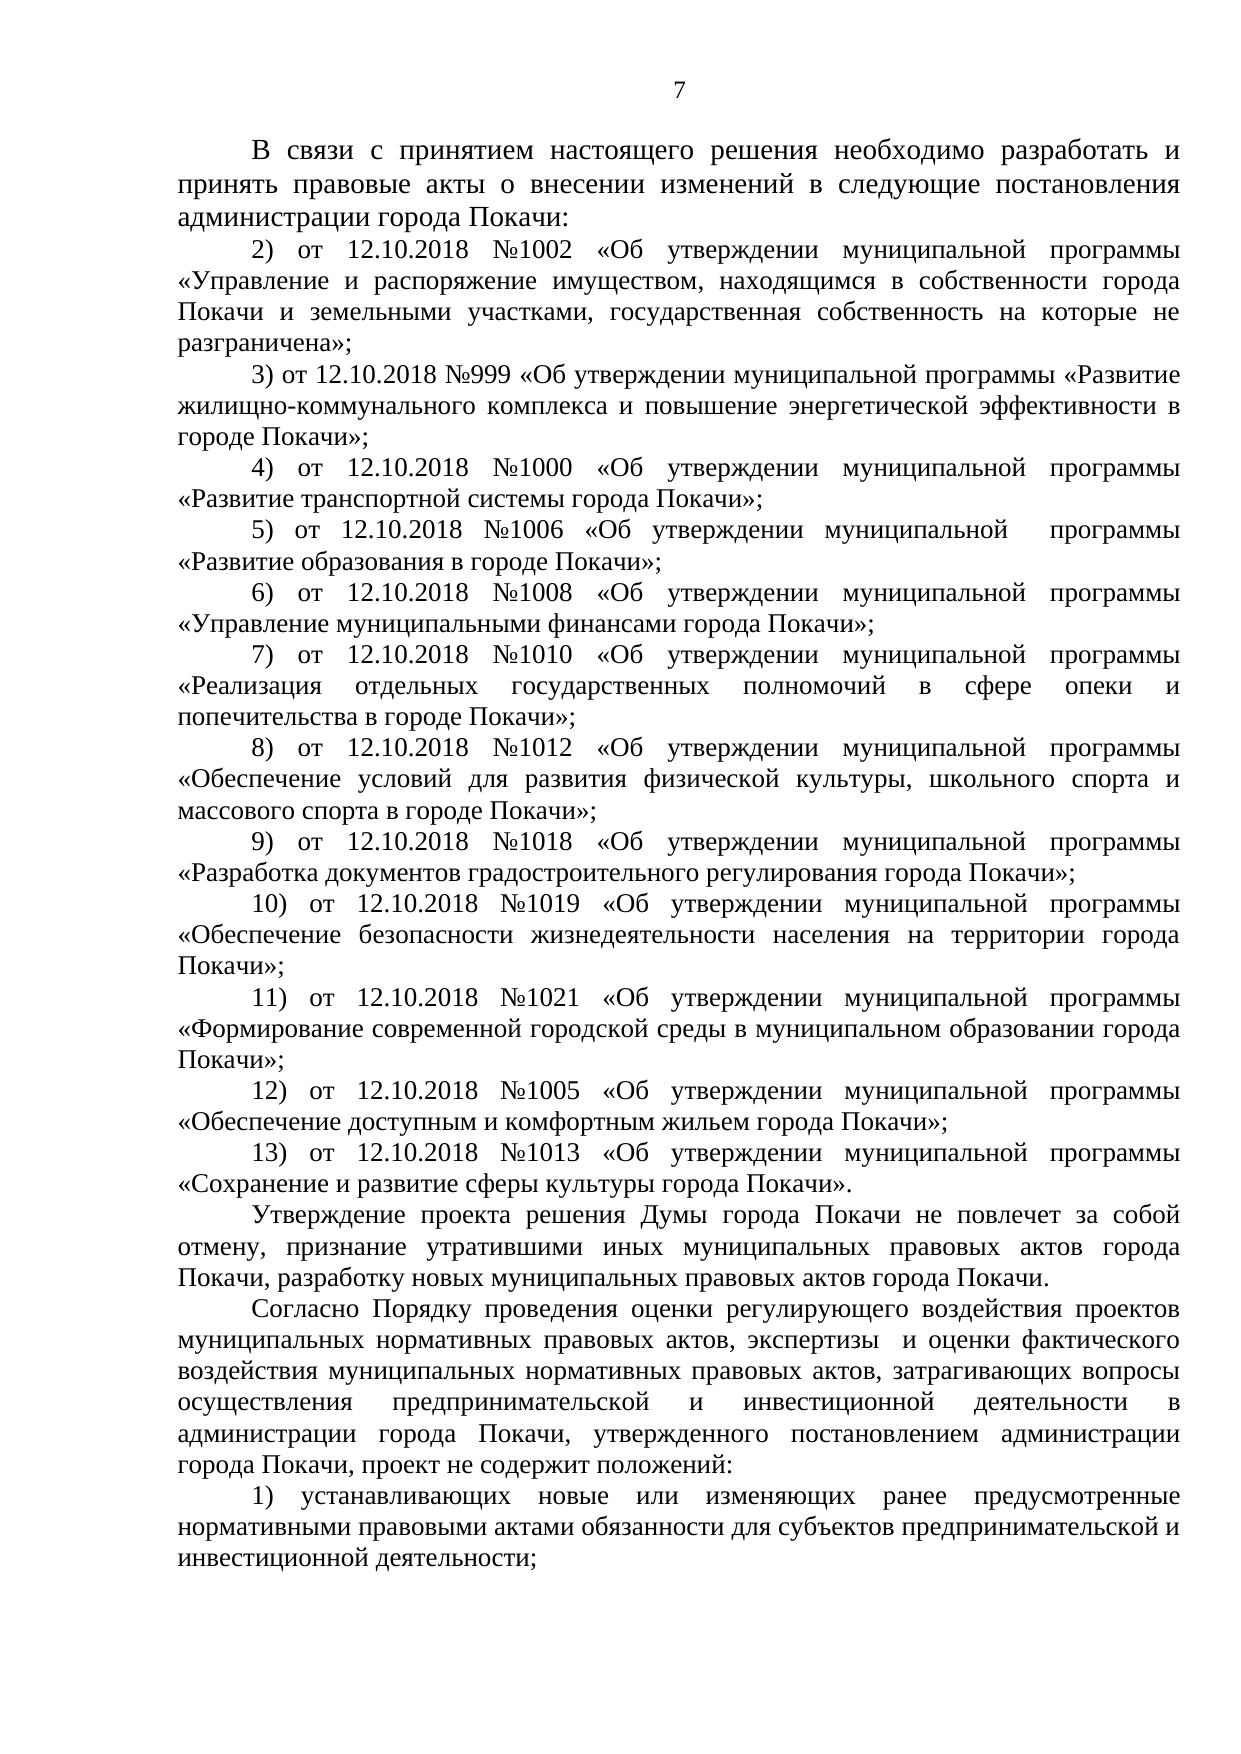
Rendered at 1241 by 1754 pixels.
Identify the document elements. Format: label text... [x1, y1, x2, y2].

text 12) от 12.10.2018 №1005 «Об утверждении муниципальной программы «Обеспечение доступным и комфортным жильем города Покачи»; [177, 1074, 1181, 1136]
text 1) устанавливающих новые или изменяющих ранее предусмотренные нормативными правовыми актами обязанности для субъектов предпринимательской и инвестиционной деятельности; [177, 1479, 1181, 1572]
text 8) от 12.10.2018 №1012 «Об утверждении муниципальной программы «Обеспечение условий для развития физической культуры, школьного спорта и массового спорта в городе Покачи»; [177, 731, 1181, 825]
text 5) от 12.10.2018 №1006 «Об утверждении муниципальной программы «Развитие образования в городе Покачи»; [177, 513, 1181, 576]
text 10) от 12.10.2018 №1019 «Об утверждении муниципальной программы «Обеспечение безопасности жизнедеятельности населения на территории города Покачи»; [177, 887, 1181, 981]
text Согласно Порядку проведения оценки регулирующего воздействия проектов муниципальных нормативных правовых актов, экспертизы и оценки фактического воздействия муниципальных нормативных правовых актов, затрагивающих вопросы осуществления предпринимательской и инвестиционной деятельности в администрации города Покачи, утвержденного постановлением администрации города Покачи, проект не содержит положений: [177, 1292, 1181, 1479]
text 13) от 12.10.2018 №1013 «Об утверждении муниципальной программы «Сохранение и развитие сферы культуры города Покачи». [177, 1136, 1181, 1199]
text 2) от 12.10.2018 №1002 «Об утверждении муниципальной программы «Управление и распоряжение имуществом, находящимся в собственности города Покачи и земельными участками, государственная собственность на которые не разграничена»; [177, 233, 1181, 358]
text Утверждение проекта решения Думы города Покачи не повлечет за собой отмену, признание утратившими иных муниципальных правовых актов города Покачи, разработку новых муниципальных правовых актов города Покачи. [177, 1199, 1181, 1292]
text 3) от 12.10.2018 №999 «Об утверждении муниципальной программы «Развитие жилищно-коммунального комплекса и повышение энергетической эффективности в городе Покачи»; [177, 358, 1181, 451]
text 6) от 12.10.2018 №1008 «Об утверждении муниципальной программы «Управление муниципальными финансами города Покачи»; [177, 576, 1181, 638]
text В связи с принятием настоящего решения необходимо разработать и принять правовые акты о внесении изменений в следующие постановления администрации города Покачи: [177, 132, 1181, 233]
text 9) от 12.10.2018 №1018 «Об утверждении муниципальной программы «Разработка документов градостроительного регулирования города Покачи»; [177, 825, 1181, 887]
text 7) от 12.10.2018 №1010 «Об утверждении муниципальной программы «Реализация отдельных государственных полномочий в сфере опеки и попечительства в городе Покачи»; [177, 638, 1181, 731]
text 4) от 12.10.2018 №1000 «Об утверждении муниципальной программы «Развитие транспортной системы города Покачи»; [177, 451, 1181, 513]
text 11) от 12.10.2018 №1021 «Об утверждении муниципальной программы «Формирование современной городской среды в муниципальном образовании города Покачи»; [177, 981, 1181, 1074]
